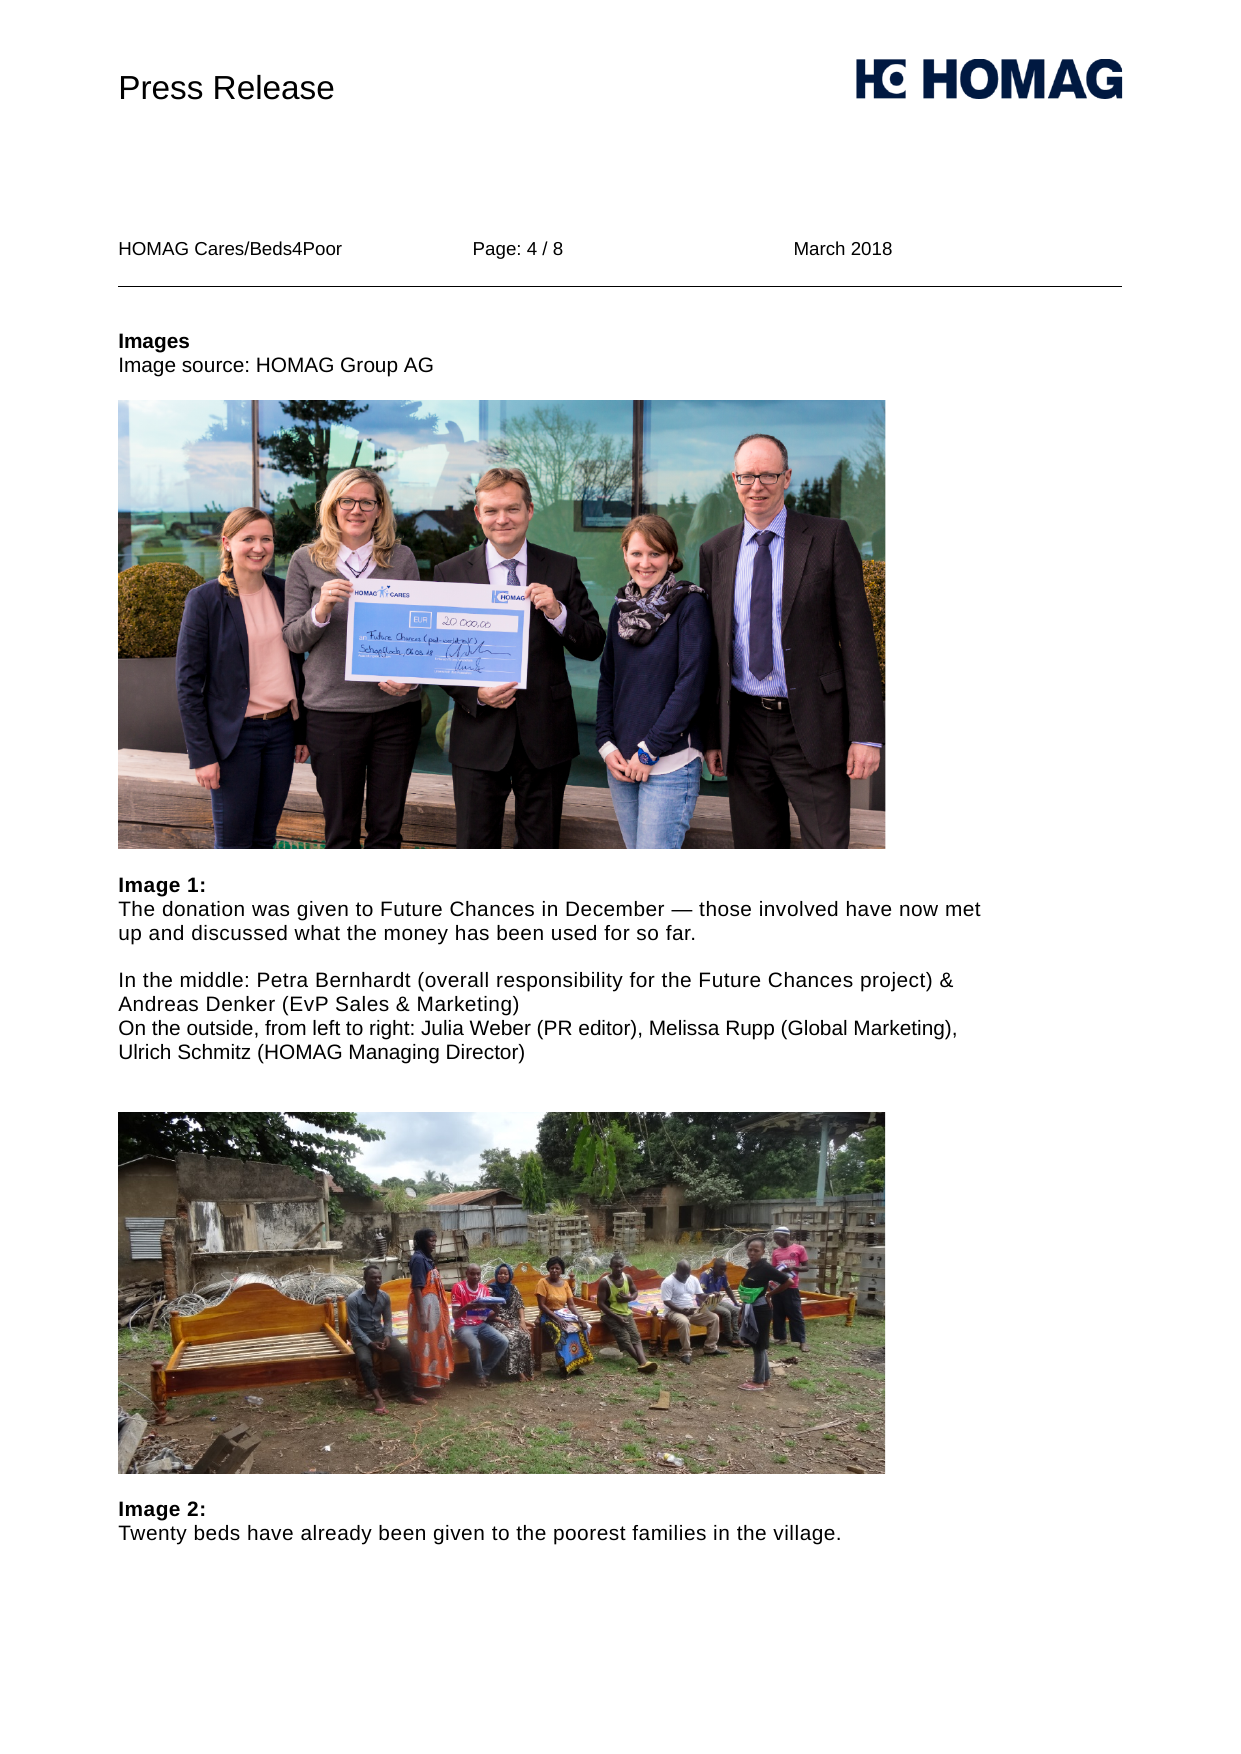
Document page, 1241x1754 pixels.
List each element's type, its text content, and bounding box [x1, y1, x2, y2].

title The donation was given to Future Chances in December — those involved have now met up and discussed what the money has been used for so far. In the middle: Petra Bernhardt (overall responsibility for the Future Chances project) & Andreas Denker (EvP Sales & Marketing) [118, 896, 1004, 1016]
text On the outside, from left to right: Julia Weber (PR editor), Melissa Rupp (Global Marketing), Ulrich Schmitz (HOMAG Managing Director) [118, 1016, 1004, 1064]
picture [856, 59, 1123, 99]
picture [118, 1112, 886, 1474]
title Image 1: [118, 872, 1004, 896]
picture [118, 400, 886, 849]
text Image source: HOMAG Group AG [118, 352, 1004, 376]
title Twenty beds have already been given to the poorest families in the village. [118, 1521, 1004, 1545]
text Images [118, 328, 1004, 352]
title Image 2: [118, 1497, 1004, 1521]
